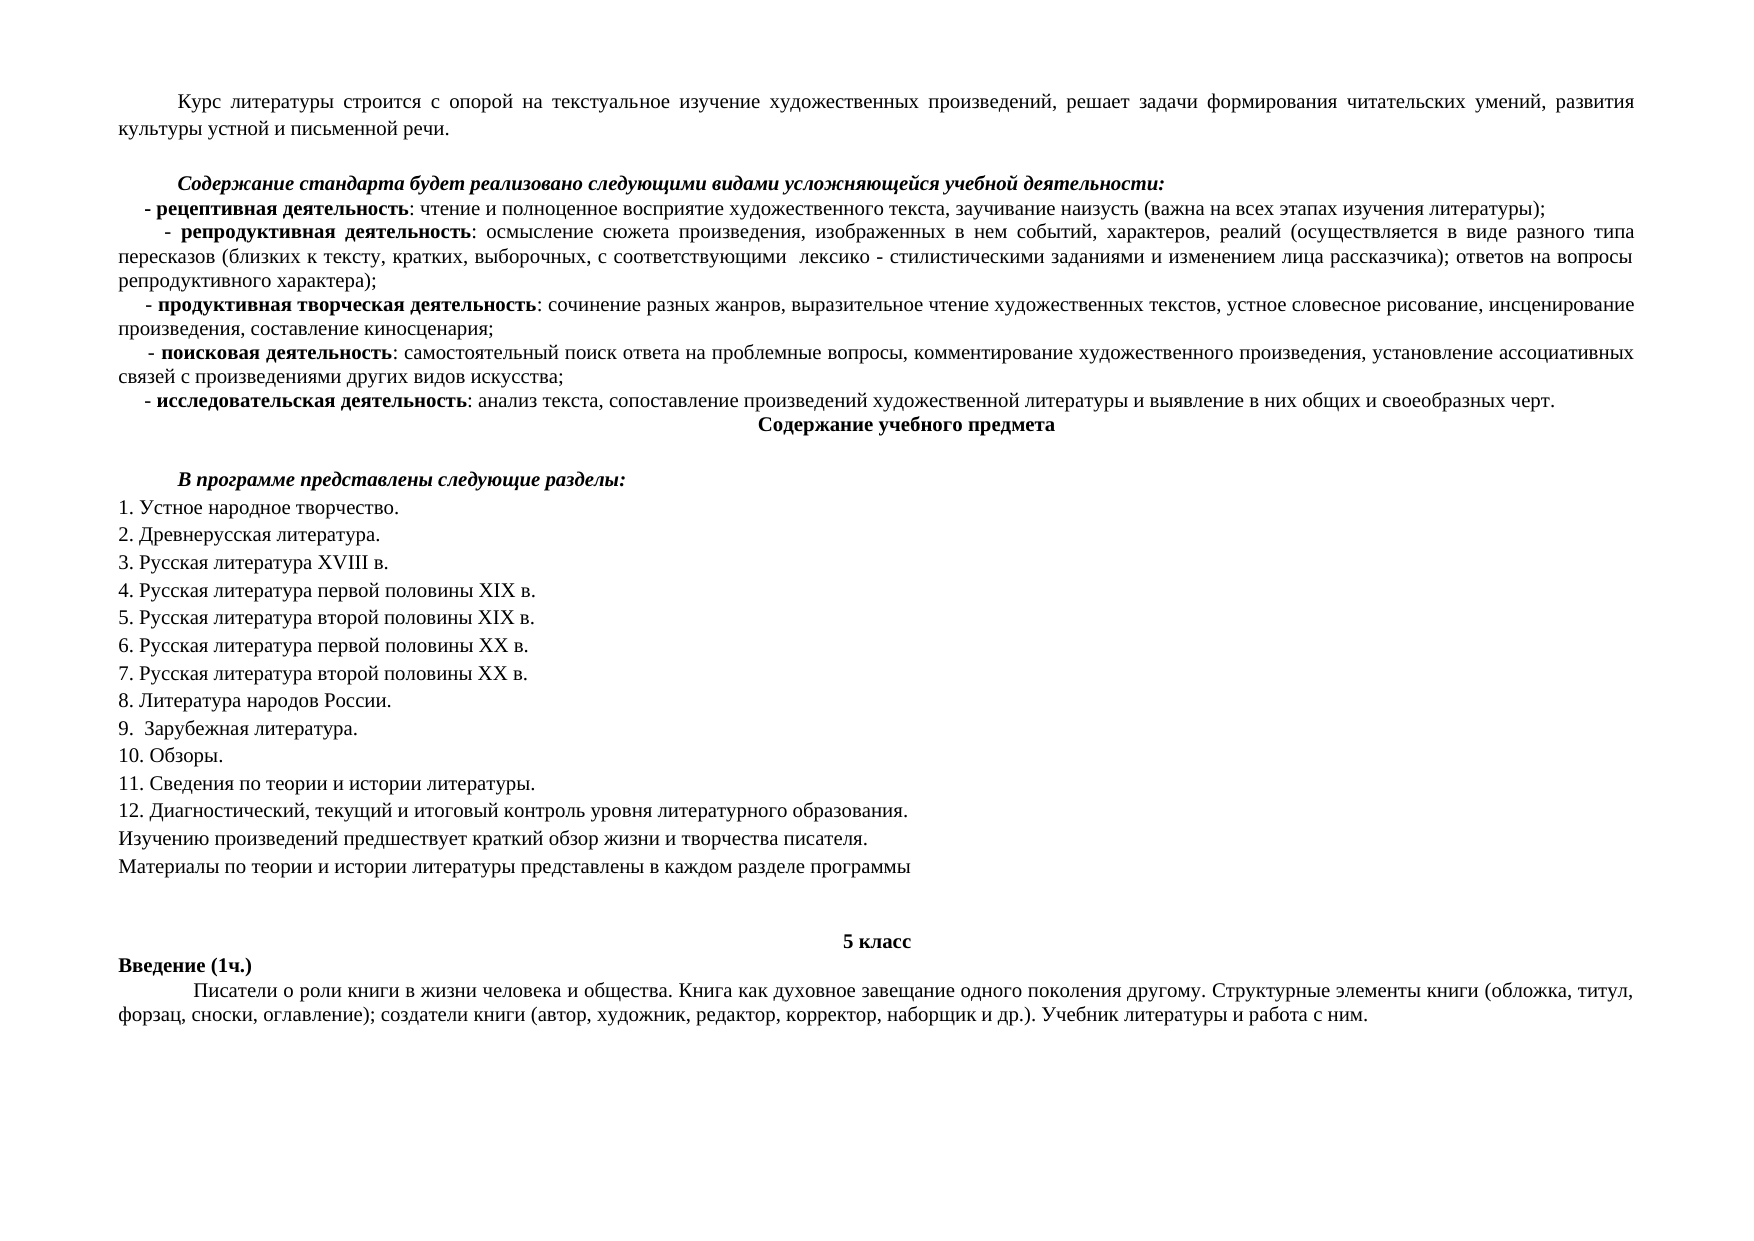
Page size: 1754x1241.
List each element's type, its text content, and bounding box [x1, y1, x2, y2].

text - рецептивная деятельность: чтение и полноценное восприятие художественного текста, заучивание наизусть (важна на всех этапах изучения литературы); [118, 195, 1636, 219]
text 5 класс [118, 929, 1636, 953]
text - исследовательская деятельность: анализ текста, сопоставление произведений художественной литературы и выявление в них общих и своеобразных черт. [118, 388, 1636, 412]
text Введение (1ч.) [118, 953, 1636, 977]
text Содержание стандарта будет реализовано следующими видами усложняющейся учебной деятельности: [118, 171, 1636, 195]
text Курс литературы строится с опорой на текстуальное изучение художественных произведений, решает задачи формирования читательских умений, развития культуры устной и письменной речи. [118, 88, 1636, 140]
text - продуктивная творческая деятельность: сочинение разных жанров, выразительное чтение художественных текстов, устное словесное рисование, инсценирование произведения, составление киносценария; [118, 292, 1636, 340]
text Писатели о роли книги в жизни человека и общества. Книга как духовное завещание одного поколения другому. Структурные элементы книги (обложка, титул, форзац, сноски, оглавление); создатели книги (автор, художник, редактор, корректор, наборщик и др.). Учебник литературы и работа с ним. [118, 977, 1636, 1026]
text Содержание учебного предмета [118, 412, 1636, 436]
text В программе представлены следующие разделы: 1. Устное народное творчество. 2. Древнерусская литература. 3. Русская литература XVIII в. 4. Русская литература первой половины XIX в. 5. Русская литература второй половины XIX в. 6. Русская литература первой половины XX в. 7. Русская литература второй половины XX в. 8. Литература народов России. 9. Зарубежная литература. 10. Обзоры. 11. Сведения по теории и истории литературы. 12. Диагностический, текущий и итоговый контроль уровня литературного образования. Изучению произведений предшествует краткий обзор жизни и творчества писателя. Материалы по теории и истории литературы представлены в каждом разделе программы [118, 467, 1636, 878]
text - поисковая деятельность: самостоятельный поиск ответа на проблемные вопросы, комментирование художественного произведения, установление ассоциативных связей с произведениями других видов искусства; [118, 340, 1636, 388]
text - репродуктивная деятельность: осмысление сюжета произведения, изображенных в нем событий, характеров, реалий (осуществляется в виде разного типа пересказов (близких к тексту, кратких, выборочных, с соответствующими лексико - стилистическими заданиями и изменением лица рассказчика); ответов на вопросы репродуктивного характера); [118, 219, 1636, 292]
